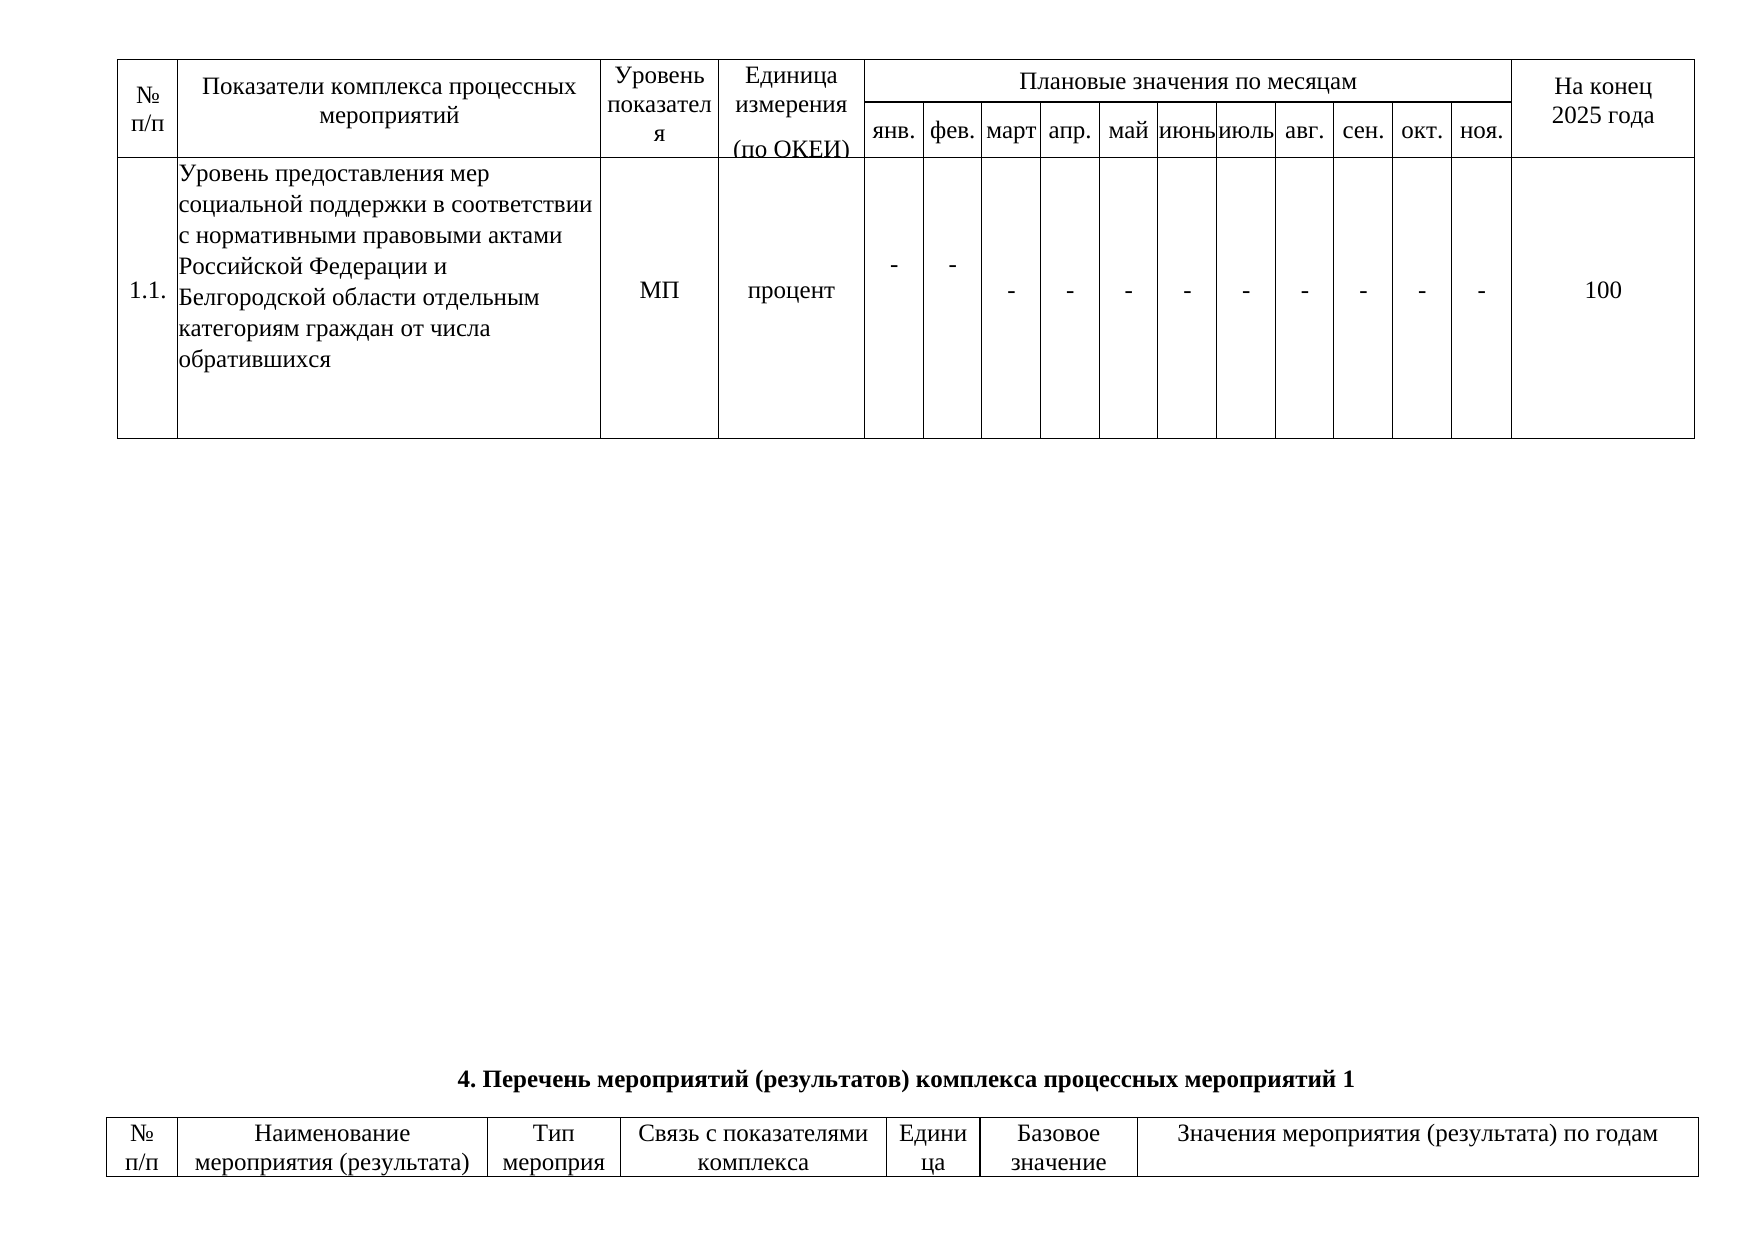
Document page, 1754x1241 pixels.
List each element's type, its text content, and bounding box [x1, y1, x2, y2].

table_cell июнь [1158, 103, 1216, 157]
table_cell - [1158, 158, 1216, 437]
table_cell янв. [865, 103, 923, 157]
table_header Единица измерения (по ОКЕИ) [719, 60, 864, 157]
table_cell авг. [1276, 103, 1333, 157]
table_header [488, 1118, 620, 1176]
table_header Плановые значения по месяцам [865, 60, 1511, 101]
table_cell - [1334, 158, 1392, 437]
table_header № п/п [118, 60, 177, 157]
table_cell - [1276, 158, 1333, 437]
table_header Значения мероприятия (результата) по годам [1138, 1118, 1698, 1176]
table_cell МП [601, 158, 718, 437]
table_cell 100 [1512, 158, 1694, 437]
table_cell июль [1217, 103, 1275, 157]
text 4. Перечень мероприятий (результатов) комплекса процессных мероприятий 1 [118, 1064, 1695, 1093]
table_header Базовое значение [981, 1118, 1137, 1176]
table_header На конец 2025 года [1512, 60, 1694, 157]
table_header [887, 1118, 979, 1176]
table_cell - [865, 158, 923, 437]
table_cell март [982, 103, 1040, 157]
table_cell май [1100, 103, 1157, 157]
table_cell - [1100, 158, 1157, 437]
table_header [178, 1118, 487, 1176]
table_cell - [1452, 158, 1511, 437]
table_cell - [1217, 158, 1275, 437]
table_header Уровень показателя [601, 60, 718, 157]
table_cell апр. [1041, 103, 1099, 157]
table_cell Уровень предоставления мер социальной поддержки в соответствии с нормативными правовыми актами Российской Федерации и Белгородской области отдельным категориям граждан от числа обратившихся [178, 158, 600, 437]
table_cell - [924, 158, 981, 437]
table_header № п/п [107, 1118, 177, 1176]
table_cell фев. [924, 103, 981, 157]
table_cell процент [719, 158, 864, 437]
table_cell - [1393, 158, 1451, 437]
table_header Показатели комплекса процессных мероприятий [178, 60, 600, 157]
table_cell - [1041, 158, 1099, 437]
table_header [621, 1118, 886, 1176]
table_cell 1.1. [118, 158, 177, 437]
table_cell сен. [1334, 103, 1392, 157]
table_cell - [982, 158, 1040, 437]
table_cell окт. [1393, 103, 1451, 157]
table_cell ноя. [1452, 103, 1511, 157]
